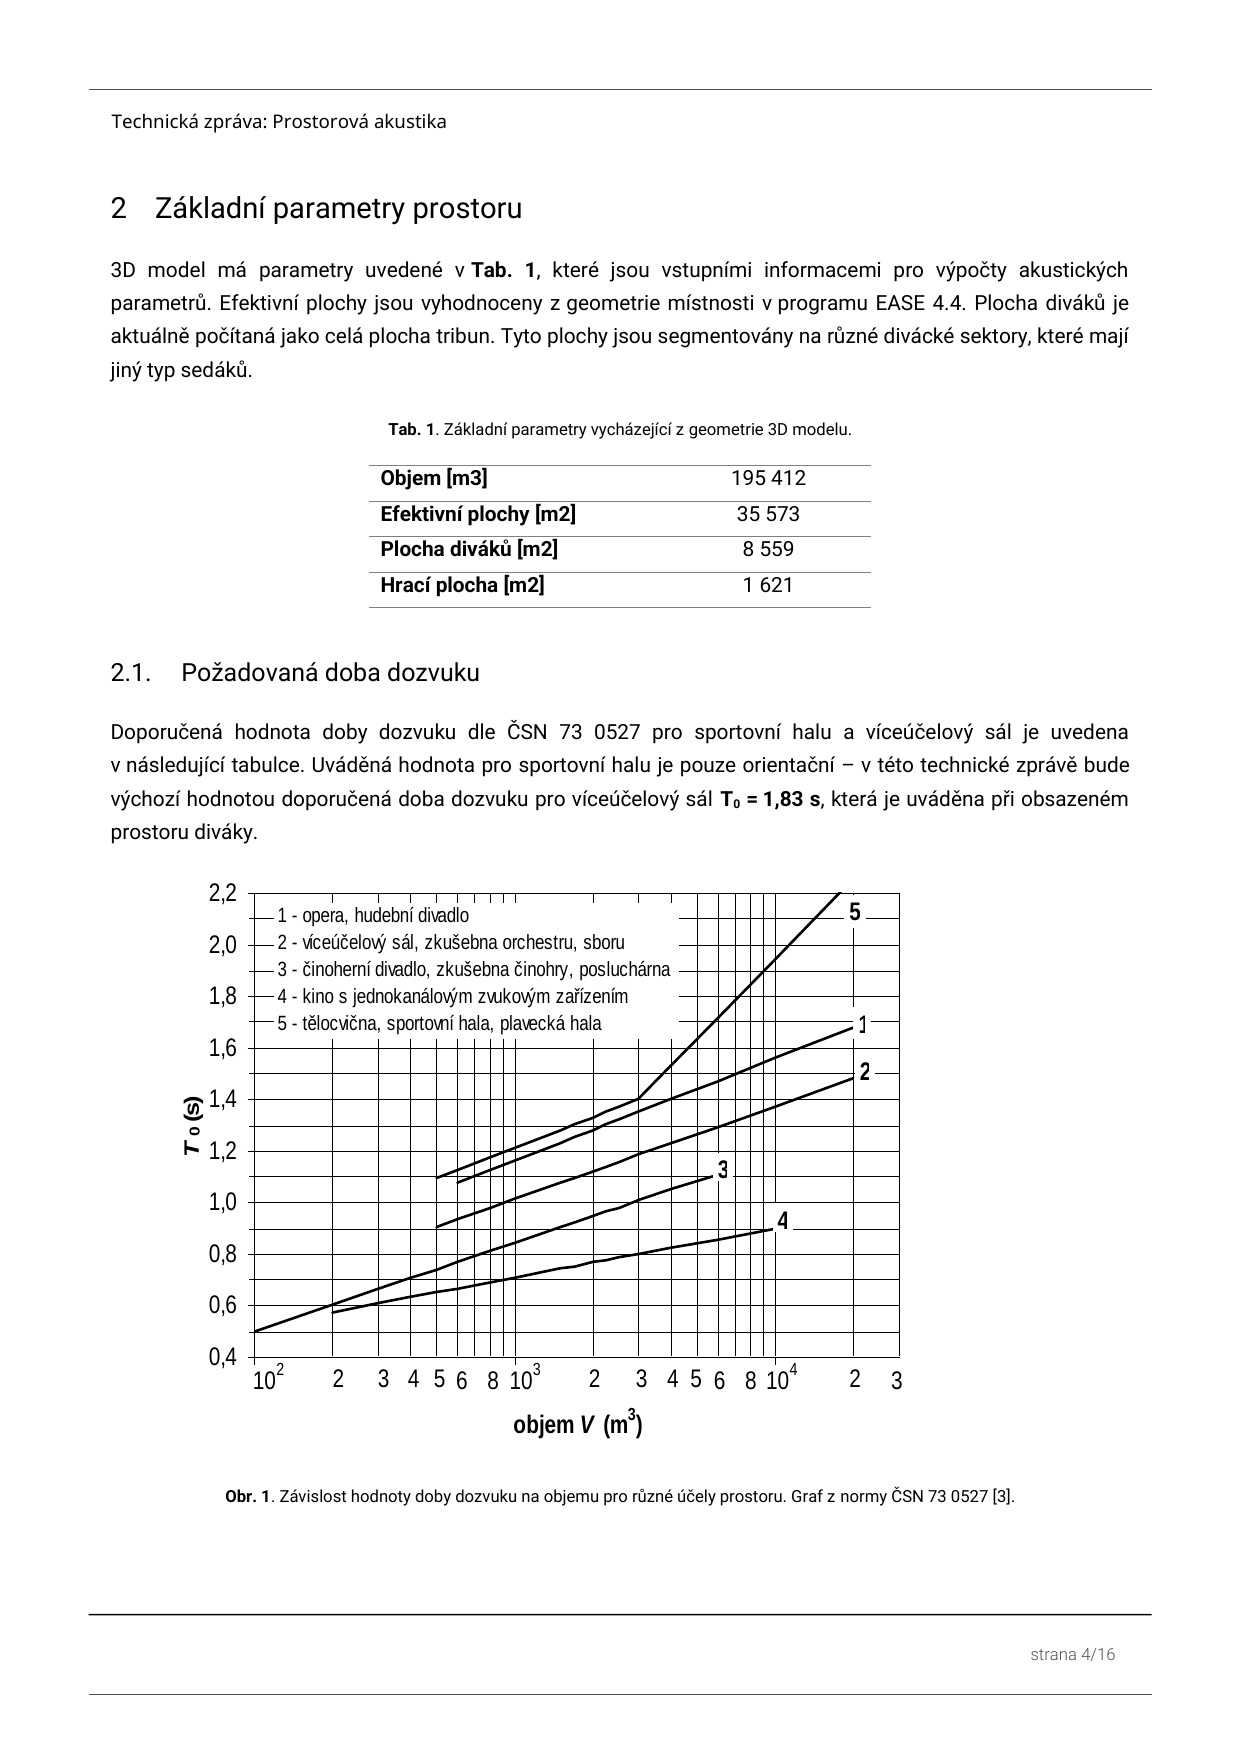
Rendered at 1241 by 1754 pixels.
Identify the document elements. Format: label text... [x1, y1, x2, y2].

table_cell 1 621 [666, 573, 871, 607]
table_header Objem [m3] [369, 466, 666, 501]
text 3D model má parametry uvedené v Tab. 1, které jsou vstupními informacemi pro výpočty akustických parametrů. Efektivní plochy jsou vyhodnoceny z geometrie místnosti v programu EASE 4.4. Plocha diváků je aktuálně počítaná jako celá plocha tribun. Tyto plochy jsou segmentovány na různé divácké sektory, které mají jiný typ sedáků. [110, 250, 1130, 384]
table_cell Plocha diváků [m2] [369, 537, 666, 572]
text Obr. 1. Závislost hodnoty doby dozvuku na objemu pro různé účely prostoru. Graf z normy ČSN 73 0527 [3]. [110, 871, 1130, 1509]
subtitle Základní parametry prostoru [110, 192, 1130, 225]
text Doporučená hodnota doby dozvuku dle ČSN 73 0527 pro sportovní halu a víceúčelový sál je uvedena v následující tabulce. Uváděná hodnota pro sportovní halu je pouze orientační – v této technické zprávě bude výchozí hodnotou doporučená doba dozvuku pro víceúčelový sál T0 = 1,83 s, která je uváděna při obsazeném prostoru diváky. [110, 713, 1130, 846]
text Tab. 1. Základní parametry vycházející z geometrie 3D modelu. [110, 409, 1130, 442]
table_cell Hrací plocha [m2] [369, 573, 666, 607]
subtitle Požadovaná doba dozvuku [110, 654, 1130, 688]
table_header 195 412 [666, 466, 871, 501]
table_cell 35 573 [666, 502, 871, 536]
table_cell Efektivní plochy [m2] [369, 502, 666, 536]
table_cell 8 559 [666, 537, 871, 572]
